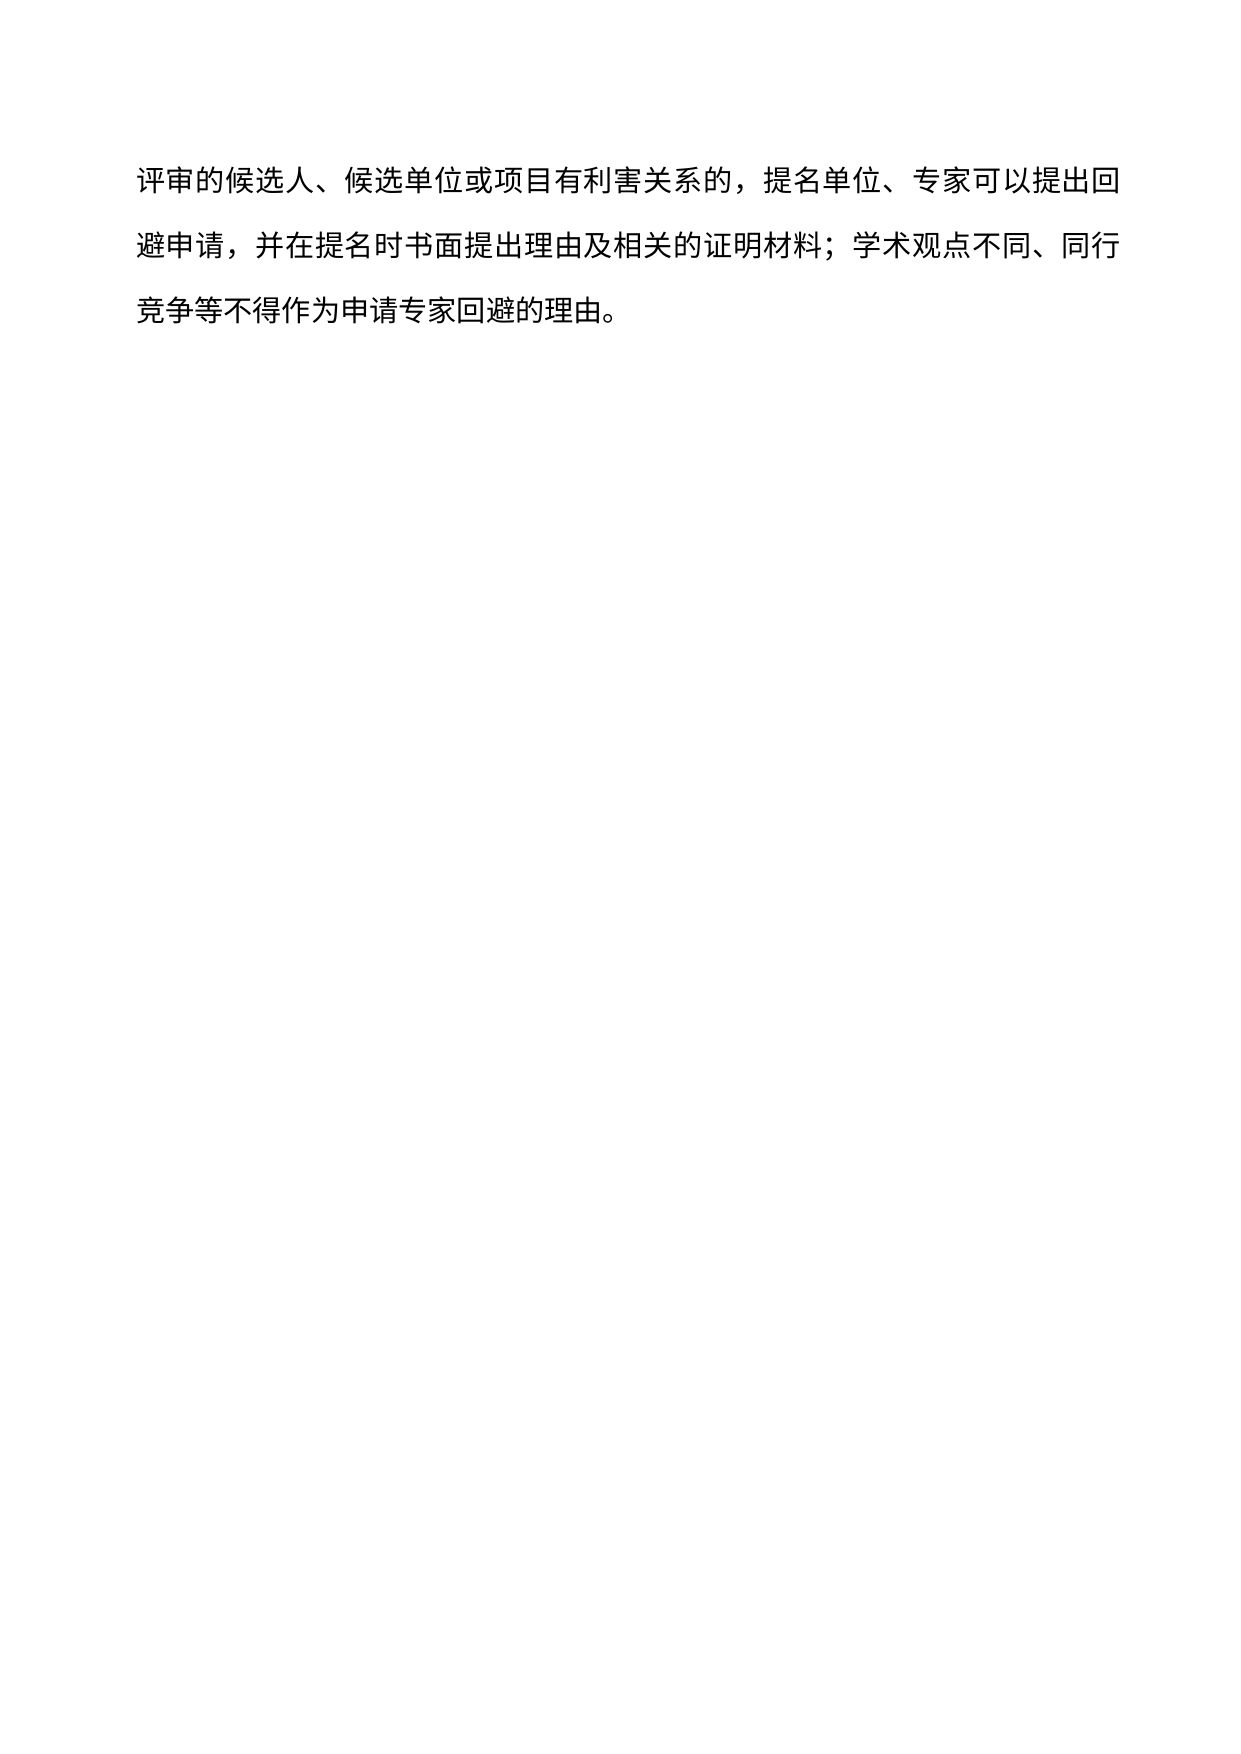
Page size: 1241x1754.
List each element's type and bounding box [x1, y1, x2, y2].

text [136, 146, 1122, 341]
